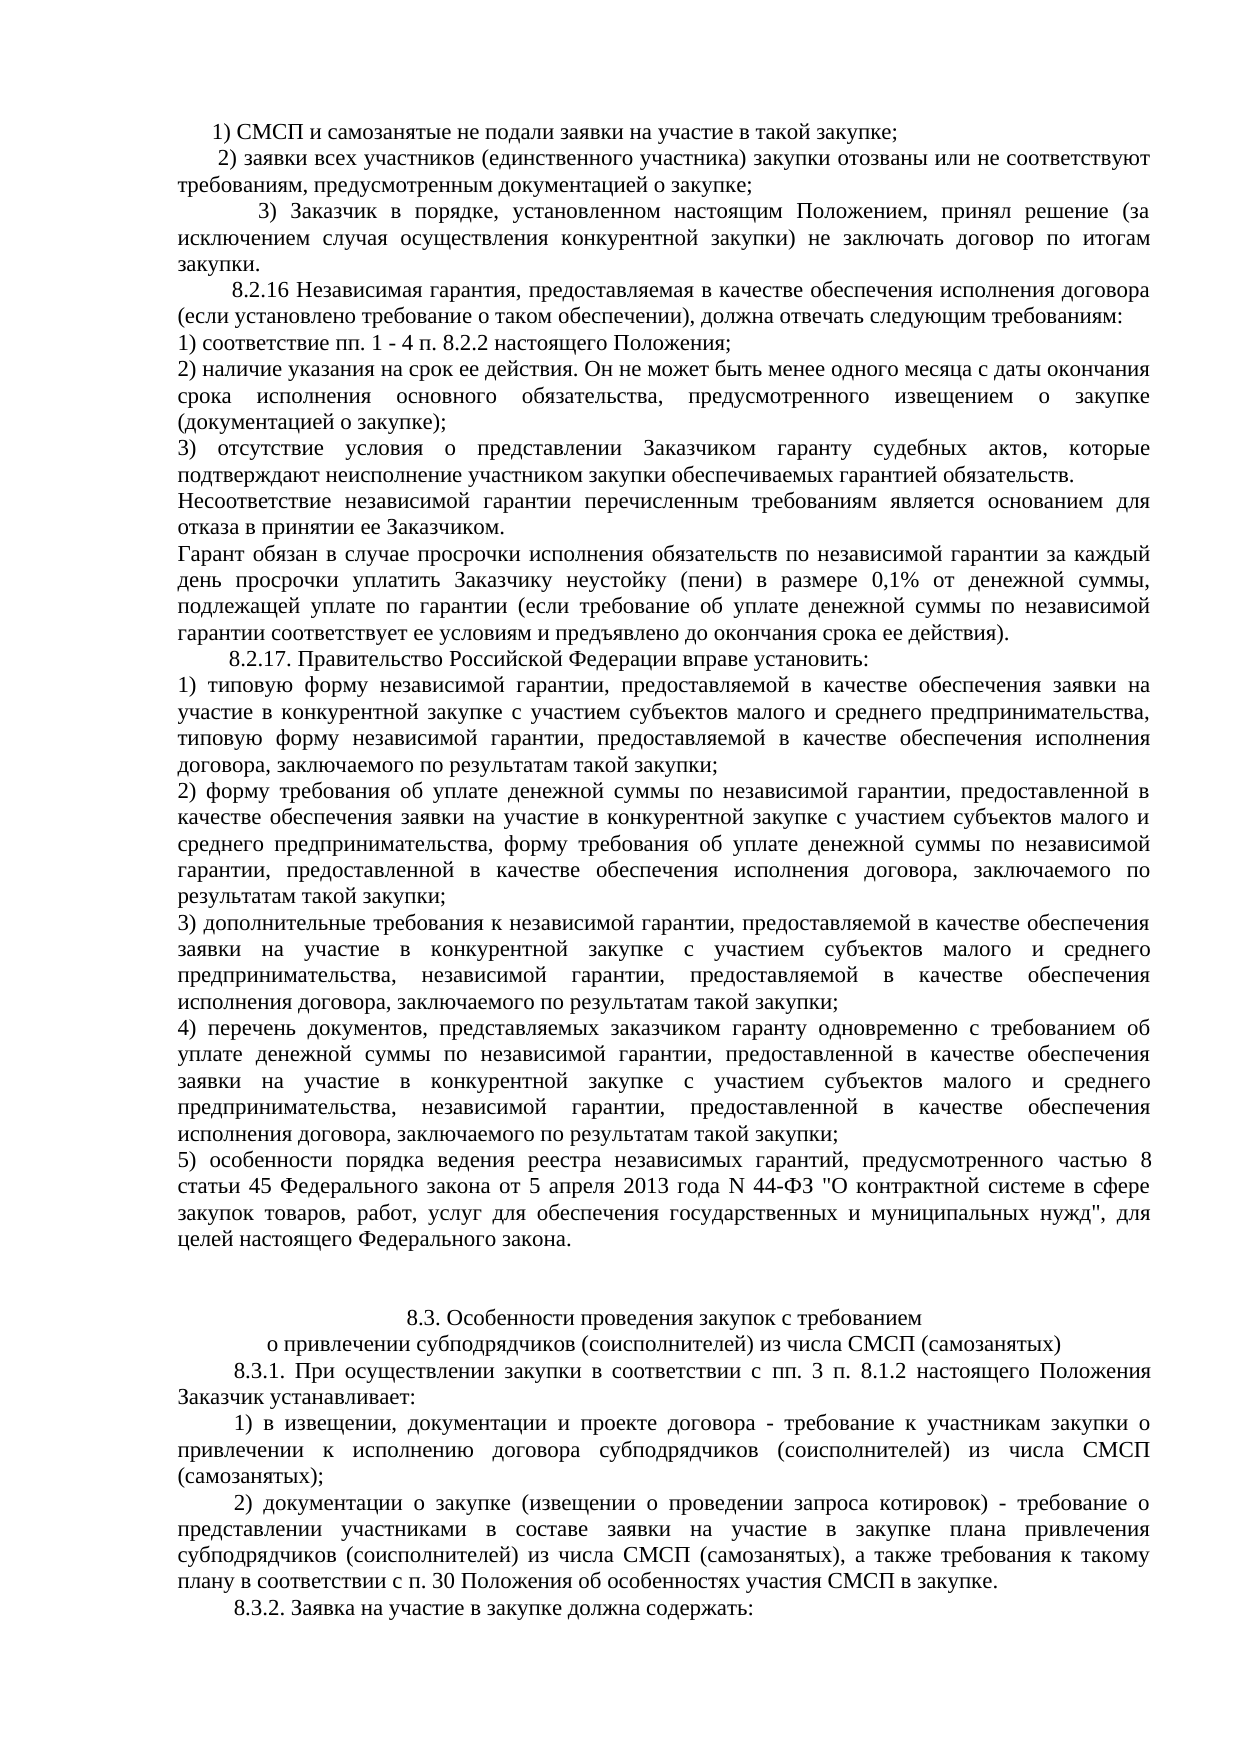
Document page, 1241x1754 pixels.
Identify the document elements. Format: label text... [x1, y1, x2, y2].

text 3) Заказчик в порядке, установленном настоящим Положением, принял решение (за исключением случая осуществления конкурентной закупки) не заключать договор по итогам закупки. [177, 197, 1152, 276]
text 2) документации о закупке (извещении о проведении запроса котировок) - требование о представлении участниками в составе заявки на участие в закупке плана привлечения субподрядчиков (соисполнителей) из числа СМСП (самозанятых), а также требования к такому плану в соответствии с п. 30 Положения об особенностях участия СМСП в закупке. [177, 1488, 1152, 1594]
text 8.2.16 Независимая гарантия, предоставляемая в качестве обеспечения исполнения договора (если установлено требование о таком обеспечении), должна отвечать следующим требованиям: [177, 276, 1152, 329]
text Гарант обязан в случае просрочки исполнения обязательств по независимой гарантии за каждый день просрочки уплатить Заказчику неустойку (пени) в размере 0,1% от денежной суммы, подлежащей уплате по гарантии (если требование об уплате денежной суммы по независимой гарантии соответствует ее условиям и предъявлено до окончания срока ее действия). [177, 540, 1152, 645]
text 3) дополнительные требования к независимой гарантии, предоставляемой в качестве обеспечения заявки на участие в конкурентной закупке с участием субъектов малого и среднего предпринимательства, независимой гарантии, предоставляемой в качестве обеспечения исполнения договора, заключаемого по результатам такой закупки; [177, 909, 1152, 1014]
text 1) соответствие пп. 1 - 4 п. 8.2.2 настоящего Положения; [177, 329, 1152, 355]
text 1) типовую форму независимой гарантии, предоставляемой в качестве обеспечения заявки на участие в конкурентной закупке с участием субъектов малого и среднего предпринимательства, типовую форму независимой гарантии, предоставляемой в качестве обеспечения исполнения договора, заключаемого по результатам такой закупки; [177, 672, 1152, 777]
text о привлечении субподрядчиков (соисполнителей) из числа СМСП (самозанятых) [177, 1330, 1152, 1357]
text 8.3.1. При осуществлении закупки в соответствии с пп. 3 п. 8.1.2 настоящего Положения Заказчик устанавливает: [177, 1357, 1152, 1409]
text 8.3. Особенности проведения закупок с требованием [177, 1304, 1152, 1330]
text 2) наличие указания на срок ее действия. Он не может быть менее одного месяца с даты окончания срока исполнения основного обязательства, предусмотренного извещением о закупке (документацией о закупке); [177, 355, 1152, 434]
text 2) форму требования об уплате денежной суммы по независимой гарантии, предоставленной в качестве обеспечения заявки на участие в конкурентной закупке с участием субъектов малого и среднего предпринимательства, форму требования об уплате денежной суммы по независимой гарантии, предоставленной в качестве обеспечения исполнения договора, заключаемого по результатам такой закупки; [177, 777, 1152, 909]
text 2) заявки всех участников (единственного участника) закупки отозваны или не соответствуют требованиям, предусмотренным документацией о закупке; [177, 144, 1152, 197]
text 3) отсутствие условия о представлении Заказчиком гаранту судебных актов, которые подтверждают неисполнение участником закупки обеспечиваемых гарантией обязательств. [177, 434, 1152, 487]
text 4) перечень документов, представляемых заказчиком гаранту одновременно с требованием об уплате денежной суммы по независимой гарантии, предоставленной в качестве обеспечения заявки на участие в конкурентной закупке с участием субъектов малого и среднего предпринимательства, независимой гарантии, предоставленной в качестве обеспечения исполнения договора, заключаемого по результатам такой закупки; [177, 1014, 1152, 1146]
text 5) особенности порядка ведения реестра независимых гарантий, предусмотренного частью 8 статьи 45 Федерального закона от 5 апреля 2013 года N 44-ФЗ "О контрактной системе в сфере закупок товаров, работ, услуг для обеспечения государственных и муниципальных нужд", для целей настоящего Федерального закона. [177, 1146, 1152, 1251]
text 1) СМСП и самозанятые не подали заявки на участие в такой закупке; [177, 118, 1152, 144]
text 8.3.2. Заявка на участие в закупке должна содержать: [177, 1594, 1152, 1620]
text 8.2.17. Правительство Российской Федерации вправе установить: [177, 645, 1152, 672]
text 1) в извещении, документации и проекте договора - требование к участникам закупки о привлечении к исполнению договора субподрядчиков (соисполнителей) из числа СМСП (самозанятых); [177, 1409, 1152, 1488]
text Несоответствие независимой гарантии перечисленным требованиям является основанием для отказа в принятии ее Заказчиком. [177, 487, 1152, 540]
